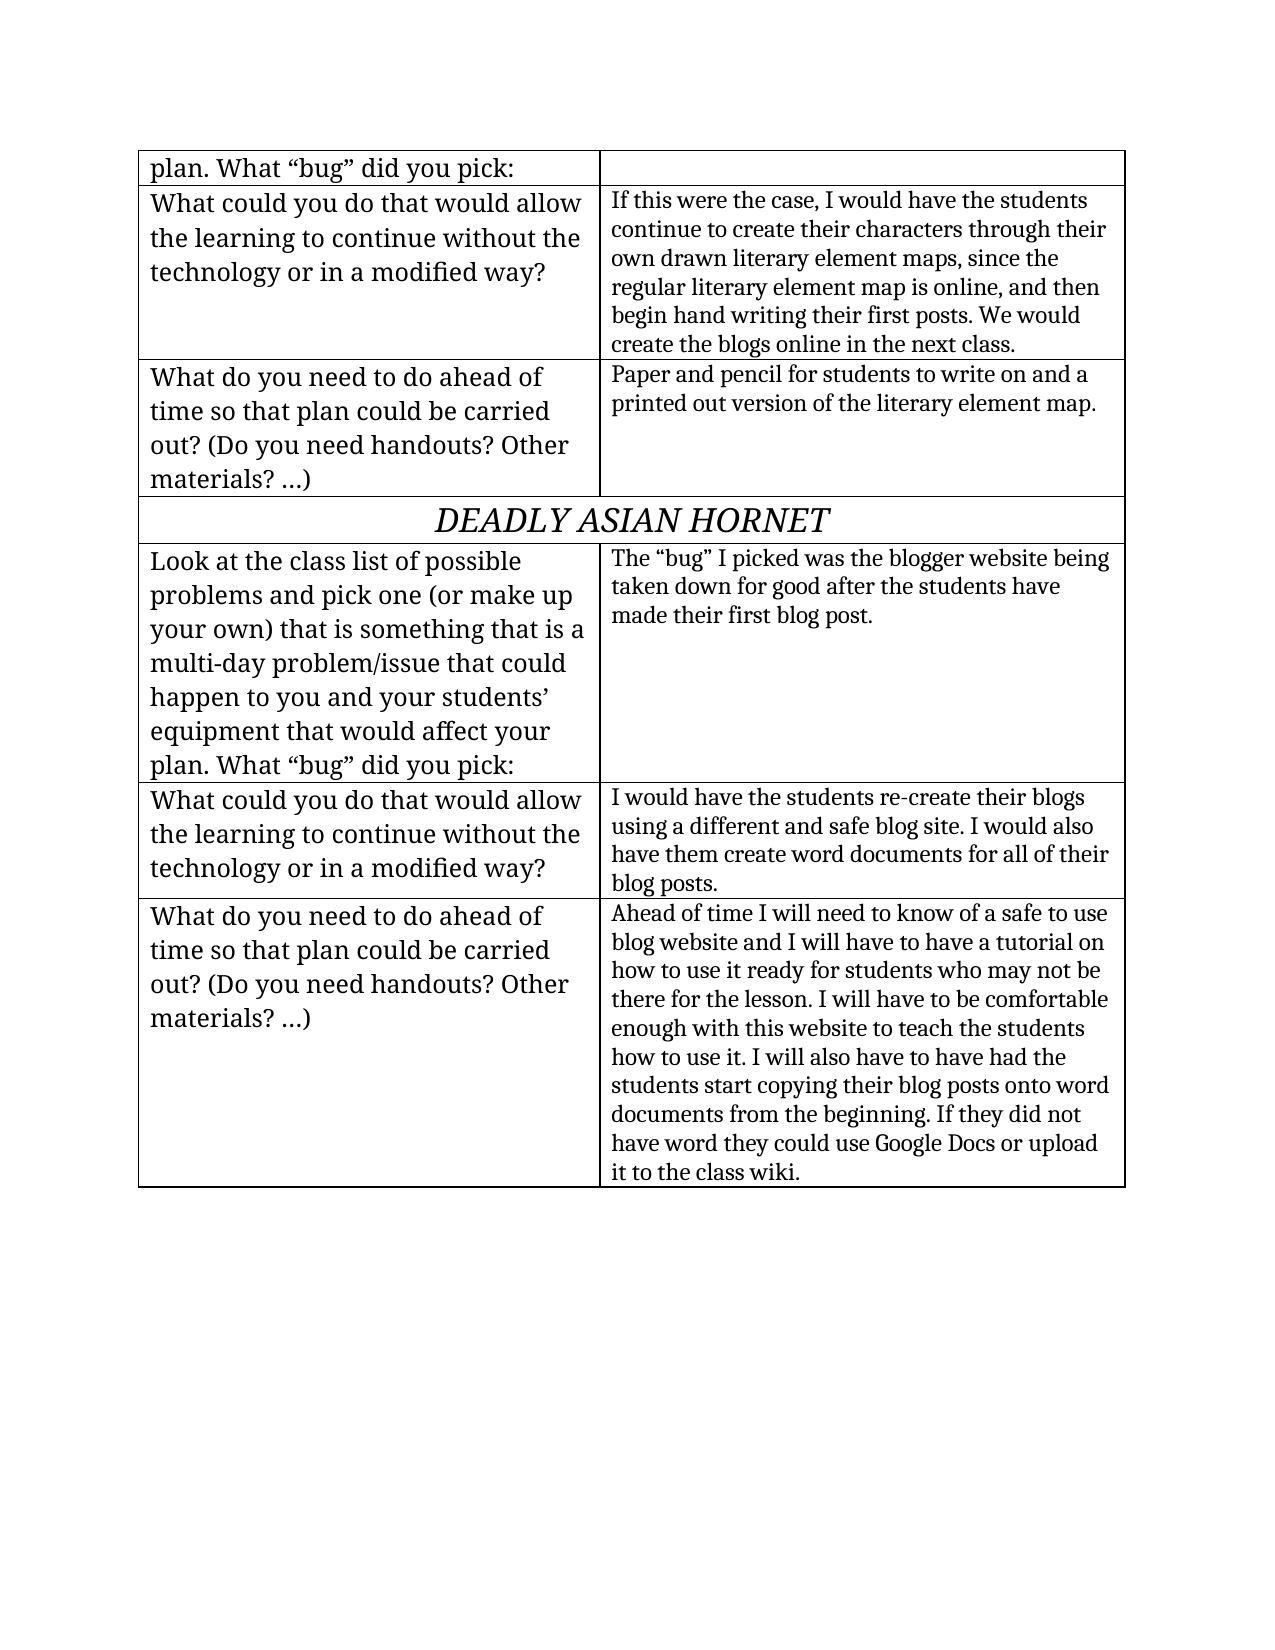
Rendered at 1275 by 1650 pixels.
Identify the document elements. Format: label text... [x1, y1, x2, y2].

table_cell What could you do that would allow the learning to continue without the technology or in a modified way? [139, 783, 599, 898]
table_cell Paper and pencil for students to write on and a printed out version of the literary element map. [601, 360, 1124, 496]
table_cell What do you need to do ahead of time so that plan could be carried out? (Do you need handouts? Other materials? …) [139, 899, 599, 1186]
table_cell If this were the case, I would have the students continue to create their characters through their own drawn literary element maps, since the regular literary element map is online, and then begin hand writing their first posts. We would create the blogs online in the next class. [601, 186, 1124, 359]
table_cell Ahead of time I will need to know of a safe to use blog website and I will have to have a tutorial on how to use it ready for students who may not be there for the lesson. I will have to be comfortable enough with this website to teach the students how to use it. I will also have to have had the students start copying their blog posts onto word documents from the beginning. If they did not have word they could use Google Docs or upload it to the class wiki. [601, 899, 1124, 1186]
table_cell The “bug” I picked was the blogger website being taken down for good after the students have made their first blog post. [601, 544, 1124, 782]
table_cell DEADLY ASIAN HORNET [139, 497, 1124, 542]
table_cell Look at the class list of possible problems and pick one (or make up your own) that is something that is a multi-day problem/issue that could happen to you and your students’ equipment that would affect your plan. What “bug” did you pick: [139, 544, 599, 782]
table_cell What do you need to do ahead of time so that plan could be carried out? (Do you need handouts? Other materials? …) [139, 360, 599, 496]
table_cell I would have the students re-create their blogs using a different and safe blog site. I would also have them create word documents for all of their blog posts. [601, 783, 1124, 898]
table_cell What could you do that would allow the learning to continue without the technology or in a modified way? [139, 186, 599, 359]
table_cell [601, 151, 1124, 185]
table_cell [139, 151, 599, 185]
